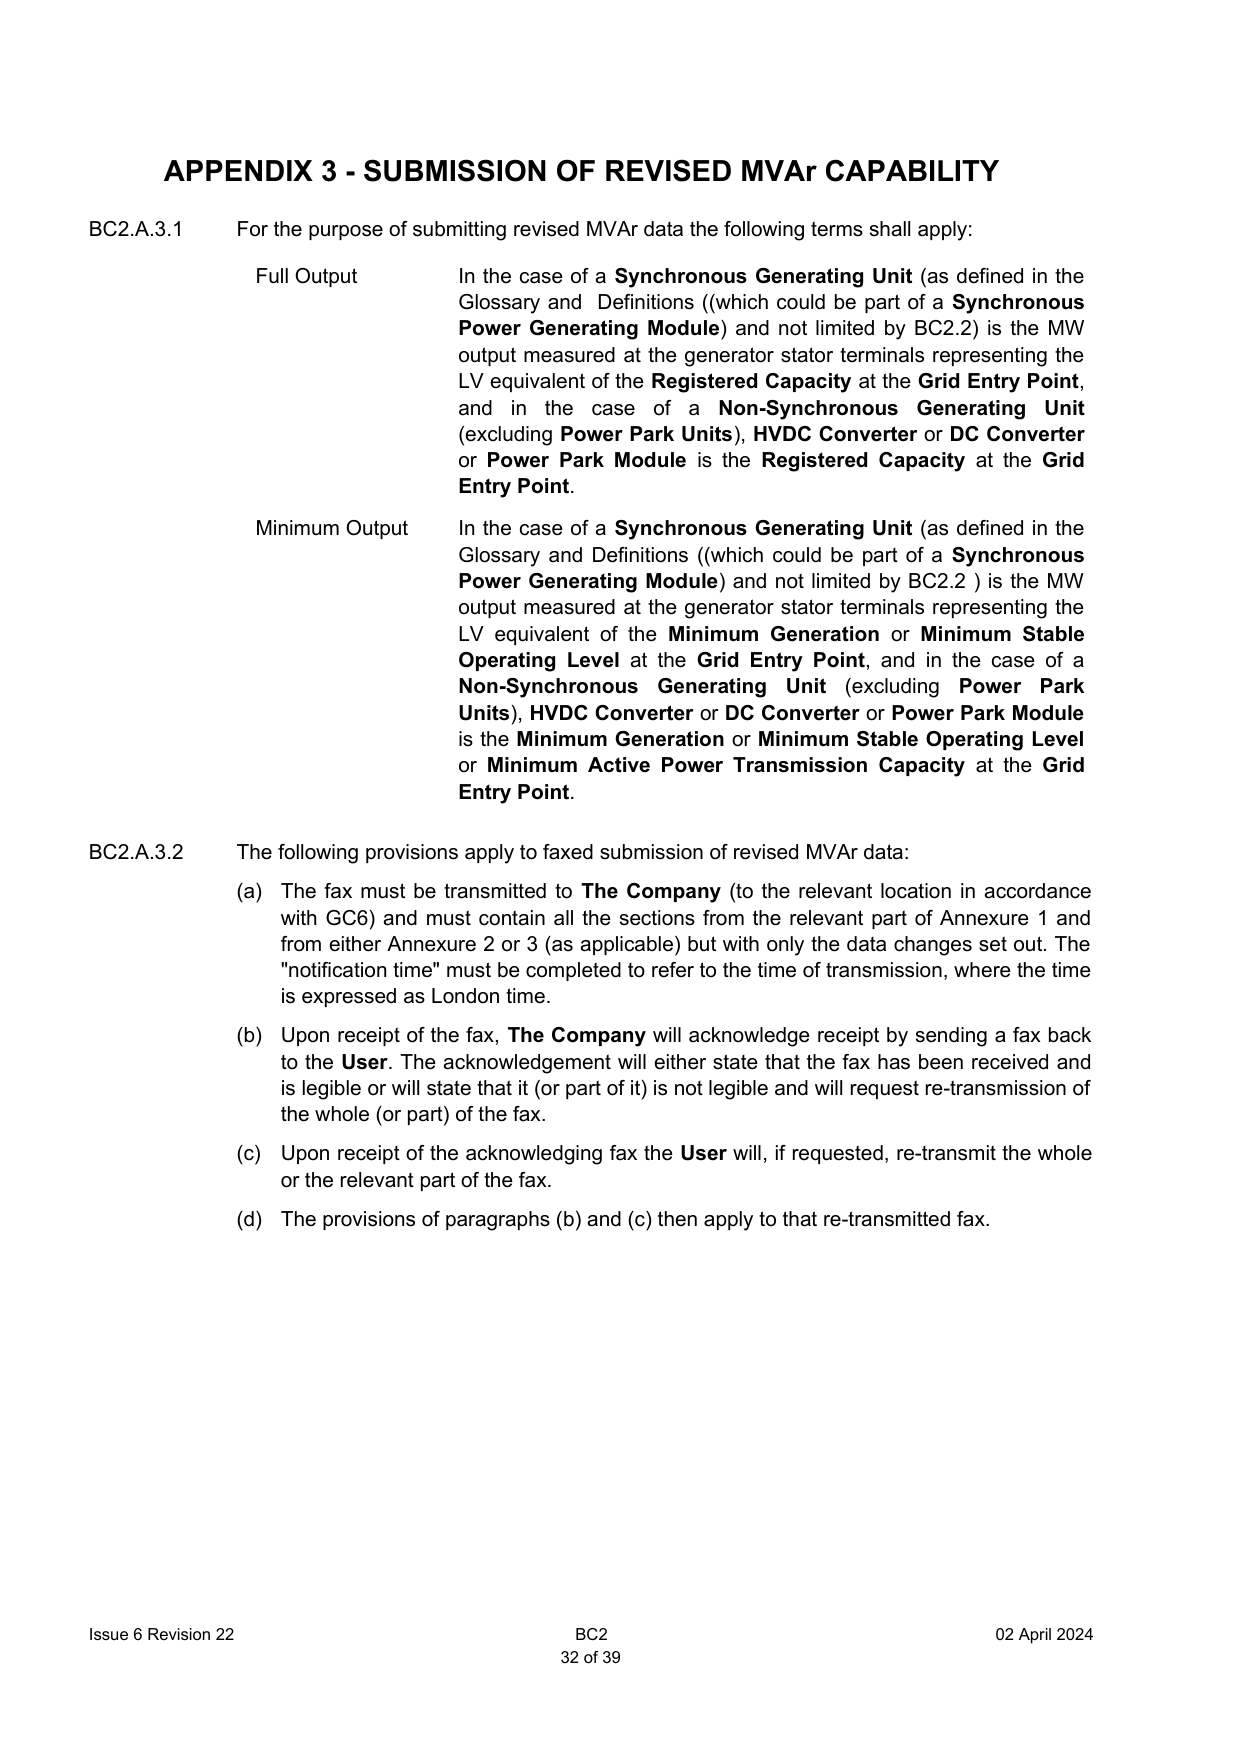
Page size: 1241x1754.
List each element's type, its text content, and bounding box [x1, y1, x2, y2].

table_cell In the case of a Synchronous Generating Unit (as defined in the Glossary and Definitions ((which could be part of a Synchronous Power Generating Module) and not limited by BC2.2 ) is the MW output measured at the generator stator terminals representing the LV equivalent of the Minimum Generation or Minimum Stable Operating Level at the Grid Entry Point, and in the case of a Non-Synchronous Generating Unit (excluding Power Park Units), HVDC Converter or DC Converter or Power Park Module is the Minimum Generation or Minimum Stable Operating Level or Minimum Active Power Transmission Capacity at the Grid Entry Point. [450, 509, 1092, 814]
text BC2.A.3.2 The following provisions apply to faxed submission of revised MVAr data: [89, 840, 1092, 864]
text (d) The provisions of paragraphs (b) and (c) then apply to that re-transmitted fax. [236, 1206, 1092, 1230]
text (b) Upon receipt of the fax, The Company will acknowledge receipt by sending a fax back to the User. The acknowledgement will either state that the fax has been received and is legible or will state that it (or part of it) is not legible and will request re-transmission of the whole (or part) of the fax. [236, 1023, 1092, 1126]
text BC2.A.3.1 For the purpose of submitting revised MVAr data the following terms shall apply: [89, 217, 1092, 241]
text APPENDIX 3 - SUBMISSION OF REVISED MVAr CAPABILITY [164, 154, 1092, 187]
table_cell Minimum Output [248, 509, 450, 814]
table_header Full Output [248, 256, 450, 508]
text (c) Upon receipt of the acknowledging fax the User will, if requested, re-transmit the whole or the relevant part of the fax. [236, 1141, 1092, 1191]
table_header In the case of a Synchronous Generating Unit (as defined in the Glossary and Definitions ((which could be part of a Synchronous Power Generating Module) and not limited by BC2.2) is the MW output measured at the generator stator terminals representing the LV equivalent of the Registered Capacity at the Grid Entry Point, and in the case of a Non-Synchronous Generating Unit (excluding Power Park Units), HVDC Converter or DC Converter or Power Park Module is the Registered Capacity at the Grid Entry Point. [450, 256, 1092, 508]
text (a) The fax must be transmitted to The Company (to the relevant location in accordance with GC6) and must contain all the sections from the relevant part of Annexure 1 and from either Annexure 2 or 3 (as applicable) but with only the data changes set out. The "notification time" must be completed to refer to the time of transmission, where the time is expressed as London time. [236, 879, 1092, 1008]
